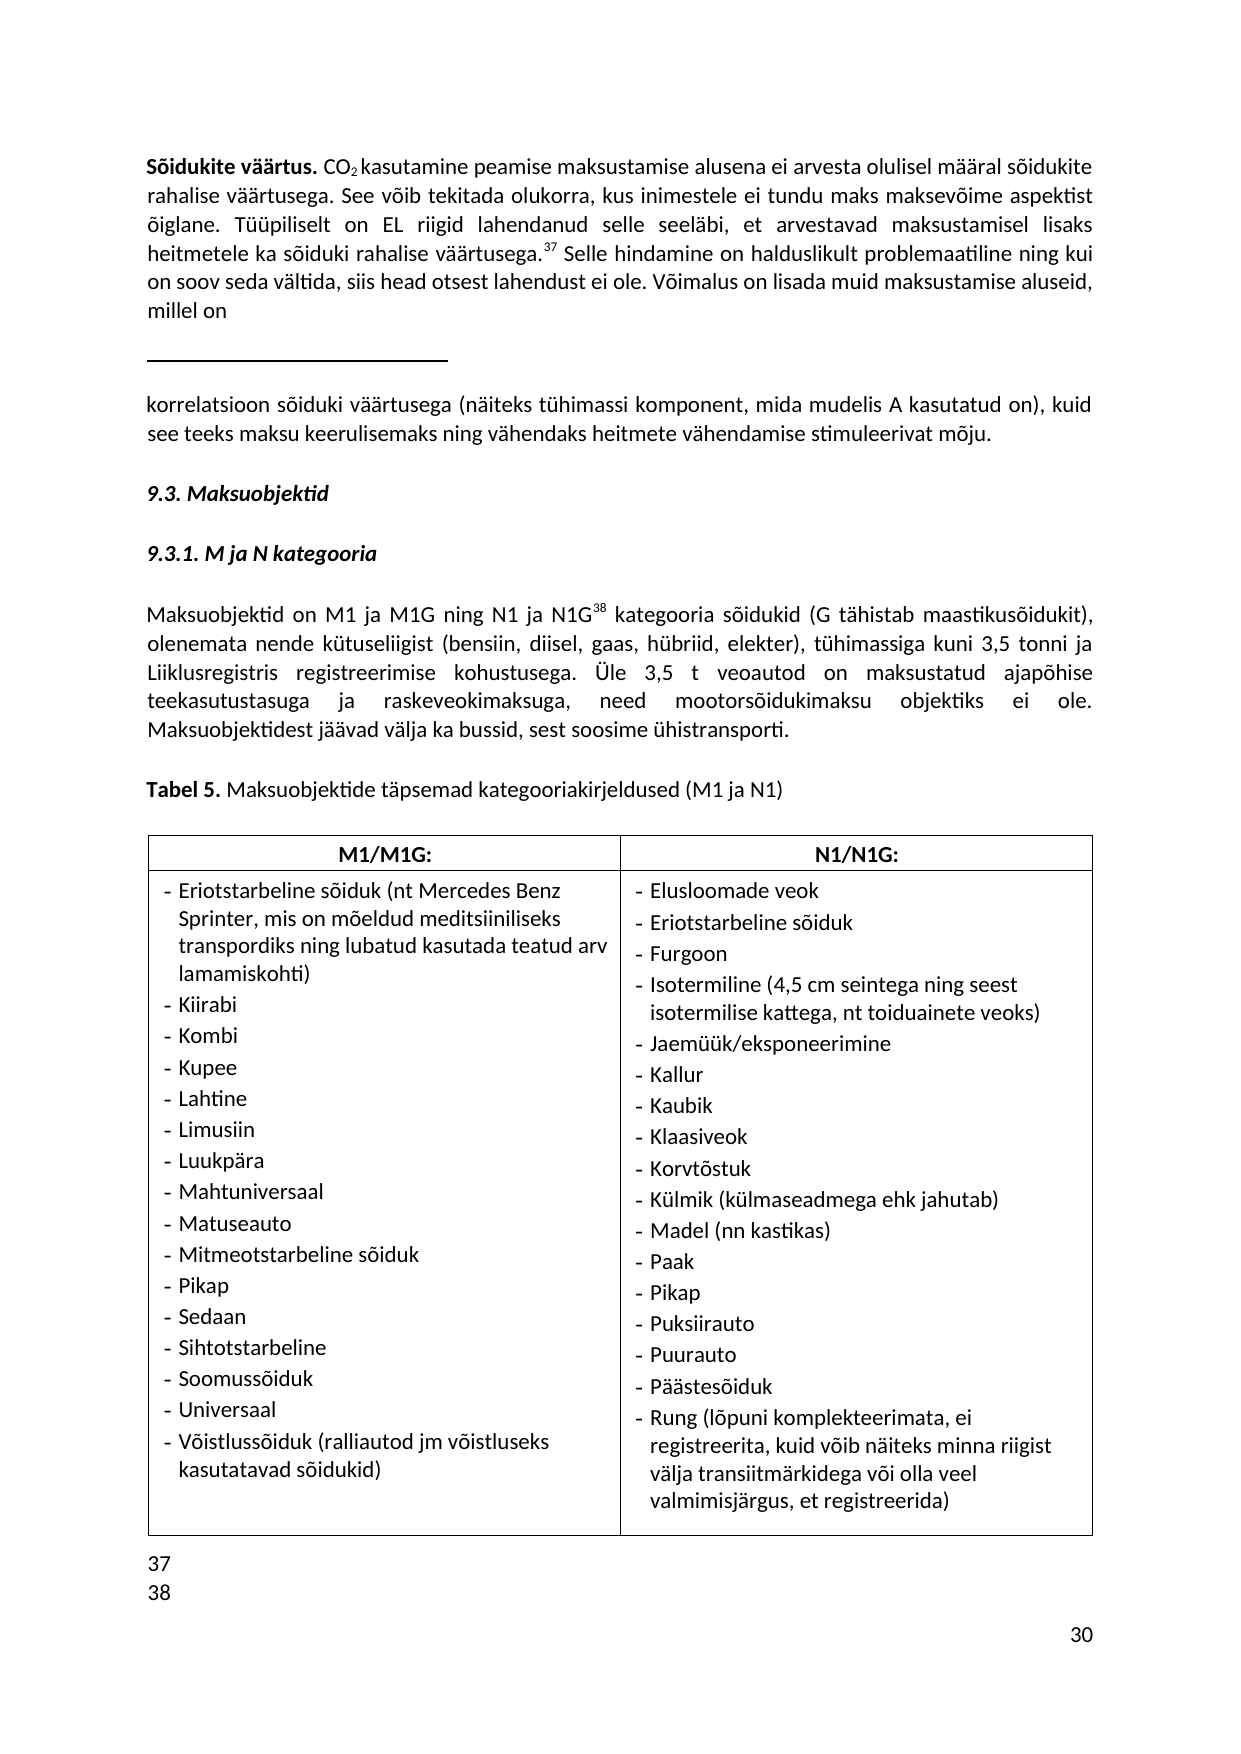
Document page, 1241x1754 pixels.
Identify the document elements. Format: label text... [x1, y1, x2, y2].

text Tabel 5. Maksuobjektide täpsemad kategooriakirjeldused (M1 ja N1) [146, 775, 1094, 803]
text Sõidukite väärtus. CO2 kasutamine peamise maksustamise alusena ei arvesta olulisel määral sõidukite rahalise väärtusega. See võib tekitada olukorra, kus inimestele ei tundu maks maksevõime aspektist õiglane. Tüüpiliselt on EL riigid lahendanud selle seeläbi, et arvestavad maksustamisel lisaks heitmetele ka sõiduki rahalise väärtusega. Selle hindamine on halduslikult problemaatiline ning kui on soov seda vältida, siis head otsest lahendust ei ole. Võimalus on lisada muid maksustamise aluseid, millel on [146, 152, 1094, 324]
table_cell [149, 871, 620, 1535]
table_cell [621, 871, 1092, 1535]
subtitle 9.3.1. M ja N kategooria [146, 539, 1093, 567]
text korrelatsioon sõiduki väärtusega (näiteks tühimassi komponent, mida mudelis A kasutatud on), kuid see teeks maksu keerulisemaks ning vähendaks heitmete vähendamise stimuleerivat mõju. [146, 391, 1094, 447]
table_header N1/N1G: [621, 836, 1092, 870]
subtitle 9.3. Maksuobjektid [146, 479, 1093, 507]
table_header M1/M1G: [149, 836, 620, 870]
text Maksuobjektid on M1 ja M1G ning N1 ja N1G kategooria sõidukid (G tähistab maastikusõidukit), olenemata nende kütuseliigist (bensiin, diisel, gaas, hübriid, elekter), tühimassiga kuni 3,5 tonni ja Liiklusregistris registreerimise kohustusega. Üle 3,5 t veoautod on maksustatud ajapõhise teekasutustasuga ja raskeveokimaksuga, need mootorsõidukimaksu objektiks ei ole. Maksuobjektidest jäävad välja ka bussid, sest soosime ühistransporti. [146, 600, 1094, 743]
